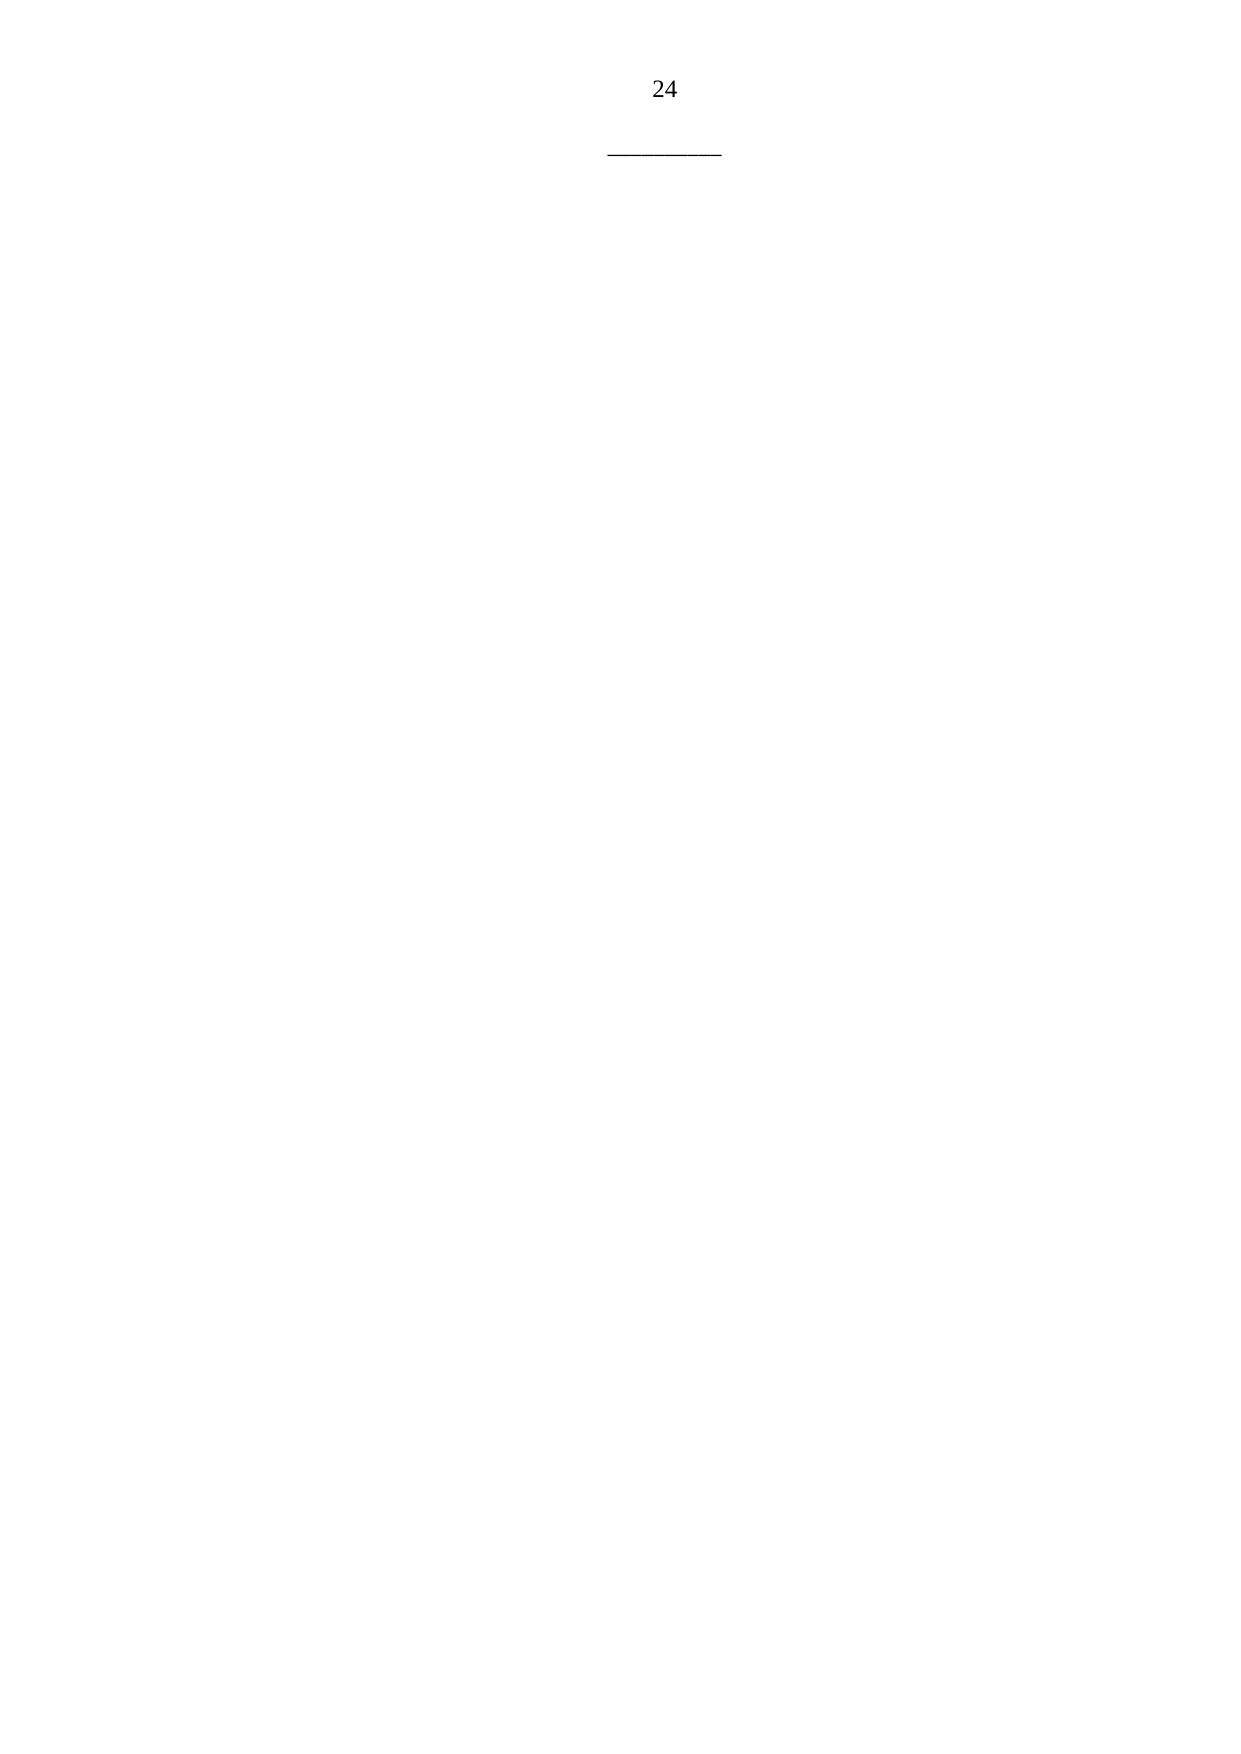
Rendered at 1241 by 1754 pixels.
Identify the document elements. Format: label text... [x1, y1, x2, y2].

text __________ [177, 131, 1152, 159]
